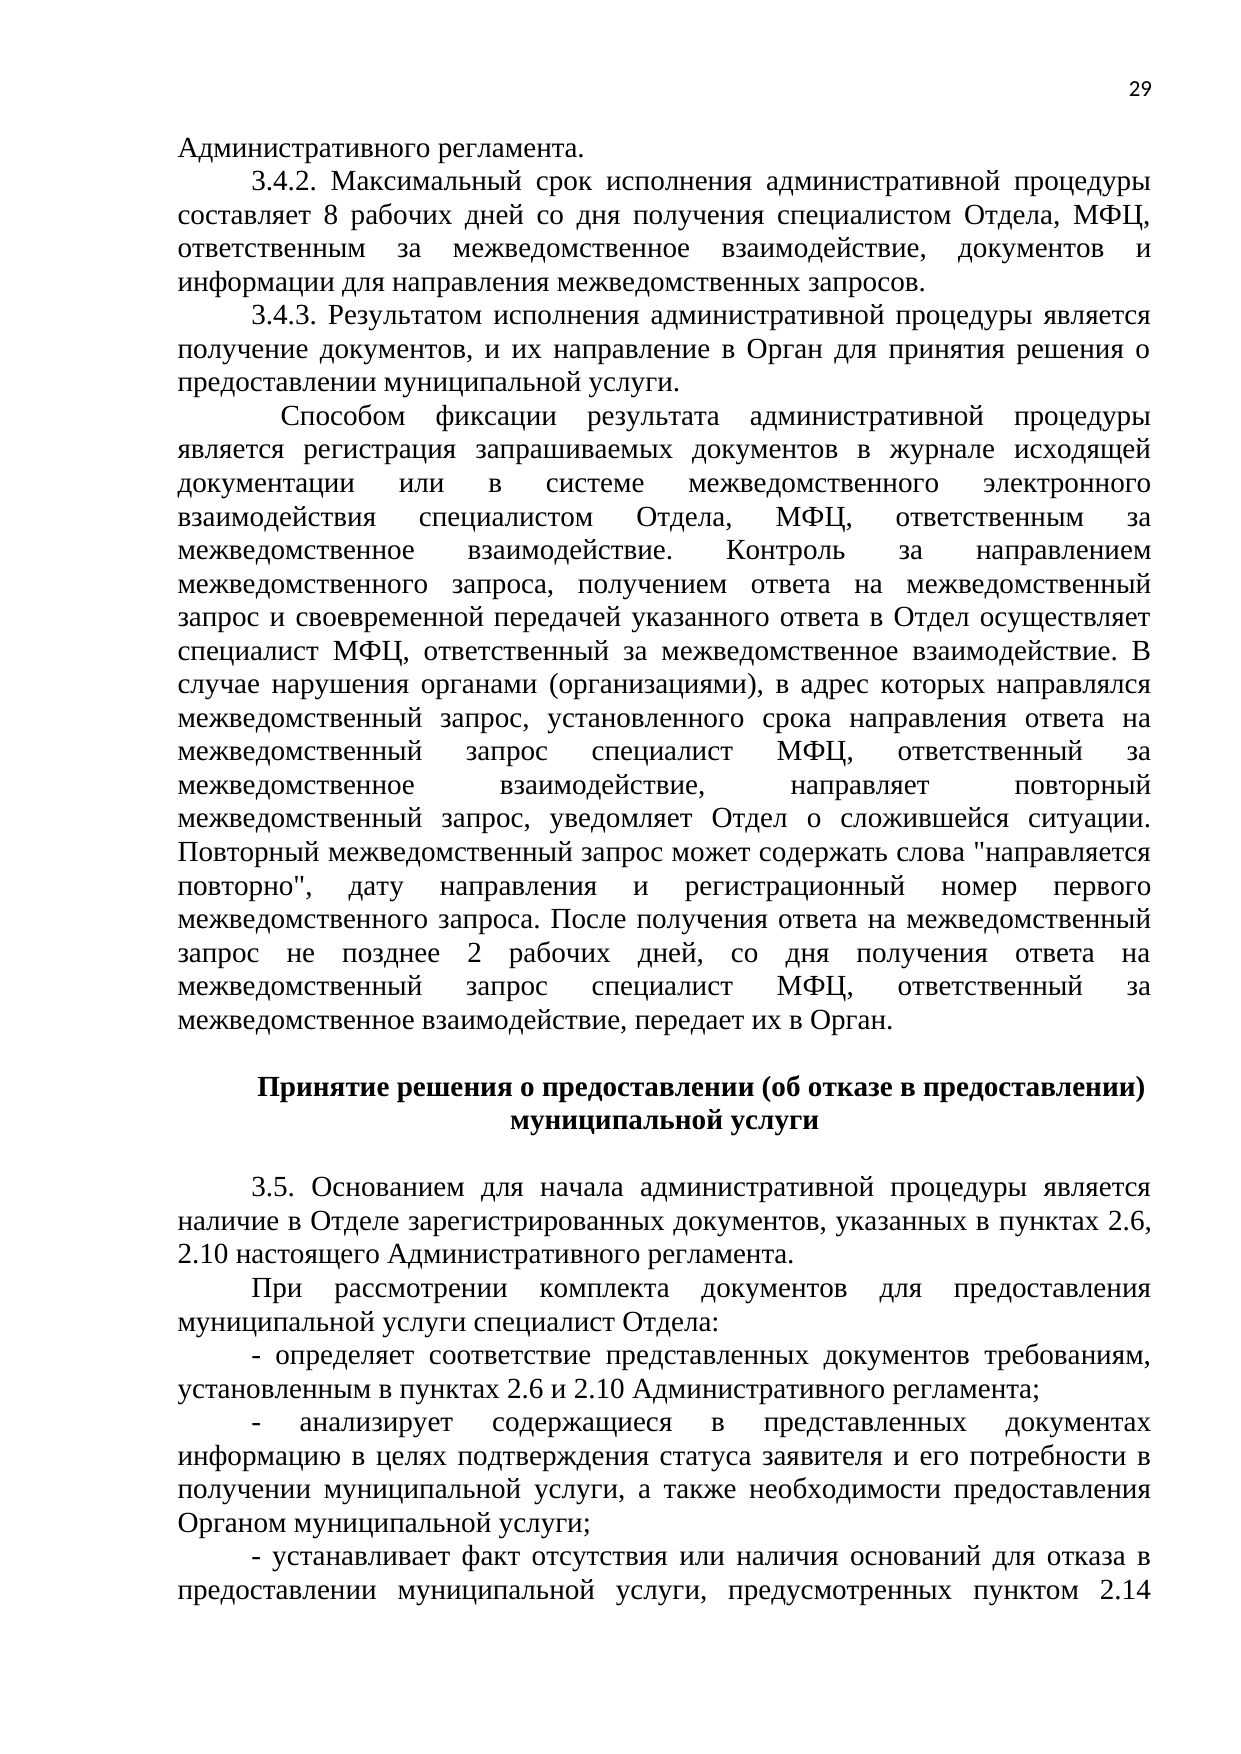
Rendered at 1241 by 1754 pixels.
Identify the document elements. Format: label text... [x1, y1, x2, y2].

text 3.4.3. Результатом исполнения административной процедуры является получение документов, и их направление в Орган для принятия решения о предоставлении муниципальной услуги. [177, 297, 1152, 398]
text - анализирует содержащиеся в представленных документах информацию в целях подтверждения статуса заявителя и его потребности в получении муниципальной услуги, а также необходимости предоставления Органом муниципальной услуги; [177, 1404, 1152, 1538]
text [177, 130, 1152, 163]
text 3.5. Основанием для начала административной процедуры является наличие в Отделе зарегистрированных документов, указанных в пунктах 2.6, 2.10 настоящего Административного регламента. [177, 1169, 1152, 1270]
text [177, 1538, 1152, 1606]
text 3.4.2. Максимальный срок исполнения административной процедуры составляет 8 рабочих дней со дня получения специалистом Отдела, МФЦ, ответственным за межведомственное взаимодействие, документов и информации для направления межведомственных запросов. [177, 163, 1152, 297]
text - определяет соответствие представленных документов требованиям, установленным в пунктах 2.6 и 2.10 Административного регламента; [177, 1337, 1152, 1404]
text При рассмотрении комплекта документов для предоставления муниципальной услуги специалист Отдела: [177, 1270, 1152, 1337]
text Способом фиксации результата административной процедуры является регистрация запрашиваемых документов в журнале исходящей документации или в системе межведомственного электронного взаимодействия специалистом Отдела, МФЦ, ответственным за межведомственное взаимодействие. Контроль за направлением межведомственного запроса, получением ответа на межведомственный запрос и своевременной передачей указанного ответа в Отдел осуществляет специалист МФЦ, ответственный за межведомственное взаимодействие. В случае нарушения органами (организациями), в адрес которых направлялся межведомственный запрос, установленного срока направления ответа на межведомственный запрос специалист МФЦ, ответственный за межведомственное взаимодействие, направляет повторный межведомственный запрос, уведомляет Отдел о сложившейся ситуации. Повторный межведомственный запрос может содержать слова "направляется повторно", дату направления и регистрационный номер первого межведомственного запроса. После получения ответа на межведомственный запрос не позднее 2 рабочих дней, со дня получения ответа на межведомственный запрос специалист МФЦ, ответственный за межведомственное взаимодействие, передает их в Орган. [177, 398, 1152, 1035]
text Принятие решения о предоставлении (об отказе в предоставлении) муниципальной услуги [177, 1069, 1152, 1136]
